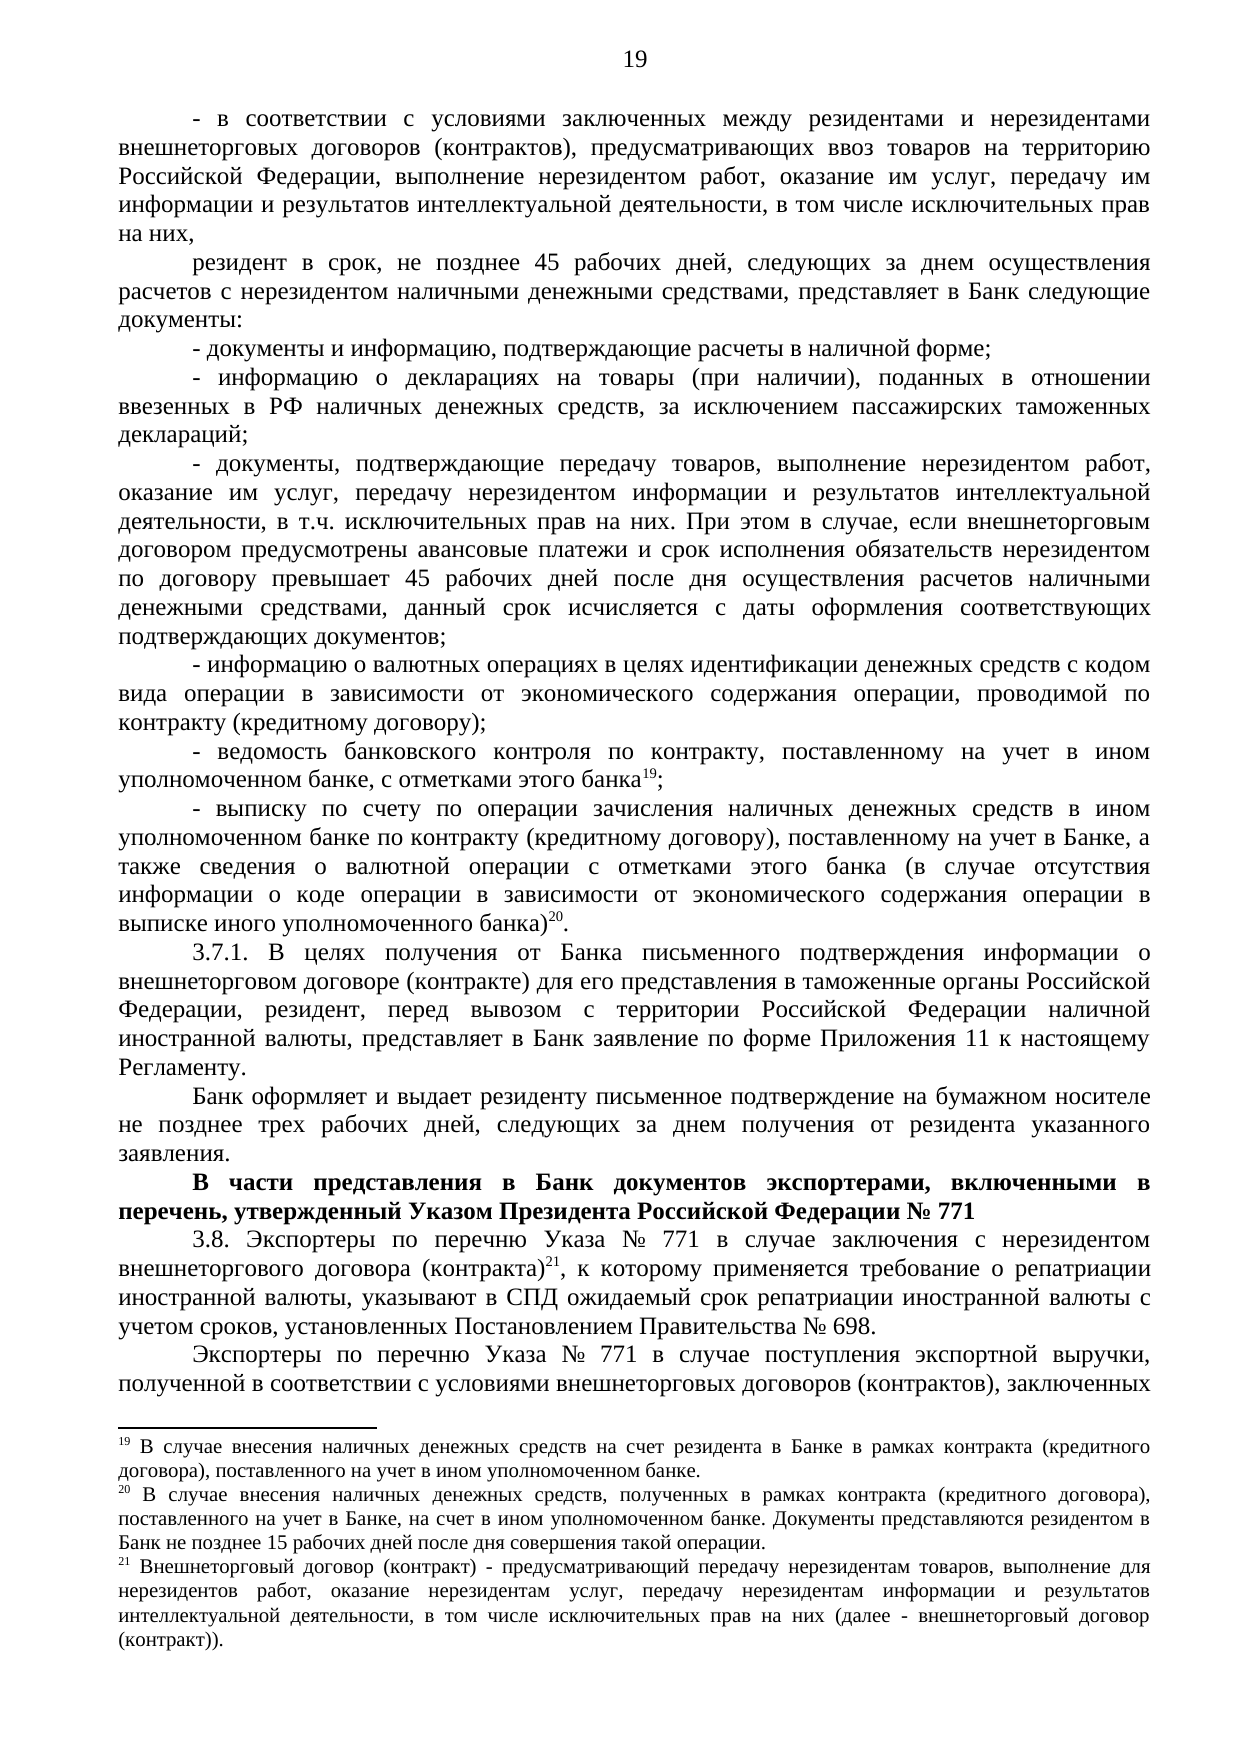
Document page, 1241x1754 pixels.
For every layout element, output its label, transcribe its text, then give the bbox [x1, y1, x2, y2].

text - выписку по счету по операции зачисления наличных денежных средств в ином уполномоченном банке по контракту (кредитному договору), поставленному на учет в Банке, а также сведения о валютной операции с отметками этого банка (в случае отсутствия информации о коде операции в зависимости от экономического содержания операции в выписке иного уполномоченного банка). [118, 793, 1152, 937]
text Банк оформляет и выдает резиденту письменное подтверждение на бумажном носителе не позднее трех рабочих дней, следующих за днем получения от резидента указанного заявления. [118, 1081, 1152, 1167]
text - информацию о валютных операциях в целях идентификации денежных средств с кодом вида операции в зависимости от экономического содержания операции, проводимой по контракту (кредитному договору); [118, 649, 1152, 736]
text В части представления в Банк документов экспортерами, включенными в перечень, утвержденный Указом Президента Российской Федерации № 771 [118, 1167, 1152, 1224]
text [118, 1339, 1152, 1397]
text резидент в срок, не позднее 45 рабочих дней, следующих за днем осуществления расчетов с нерезидентом наличными денежными средствами, представляет в Банк следующие документы: [118, 247, 1152, 333]
text 3.7.1. В целях получения от Банка письменного подтверждения информации о внешнеторговом договоре (контракте) для его представления в таможенные органы Российской Федерации, резидент, перед вывозом с территории Российской Федерации наличной иностранной валюты, представляет в Банк заявление по форме Приложения 11 к настоящему Регламенту. [118, 937, 1152, 1081]
text - в соответствии с условиями заключенных между резидентами и нерезидентами внешнеторговых договоров (контрактов), предусматривающих ввоз товаров на территорию Российской Федерации, выполнение нерезидентом работ, оказание им услуг, передачу им информации и результатов интеллектуальной деятельности, в том числе исключительных прав на них, [118, 103, 1152, 247]
text - информацию о декларациях на товары (при наличии), поданных в отношении ввезенных в РФ наличных денежных средств, за исключением пассажирских таможенных деклараций; [118, 362, 1152, 448]
text - ведомость банковского контроля по контракту, поставленному на учет в ином уполномоченном банке, с отметками этого банка; [118, 736, 1152, 793]
text - документы, подтверждающие передачу товаров, выполнение нерезидентом работ, оказание им услуг, передачу нерезидентом информации и результатов интеллектуальной деятельности, в т.ч. исключительных прав на них. При этом в случае, если внешнеторговым договором предусмотрены авансовые платежи и срок исполнения обязательств нерезидентом по договору превышает 45 рабочих дней после дня осуществления расчетов наличными денежными средствами, данный срок исчисляется с даты оформления соответствующих подтверждающих документов; [118, 448, 1152, 649]
text - документы и информацию, подтверждающие расчеты в наличной форме; [118, 333, 1152, 362]
text 3.8. Экспортеры по перечню Указа № 771 в случае заключения с нерезидентом внешнеторгового договора (контракта), к которому применяется требование о репатриации иностранной валюты, указывают в СПД ожидаемый срок репатриации иностранной валюты с учетом сроков, установленных Постановлением Правительства № 698. [118, 1224, 1152, 1339]
